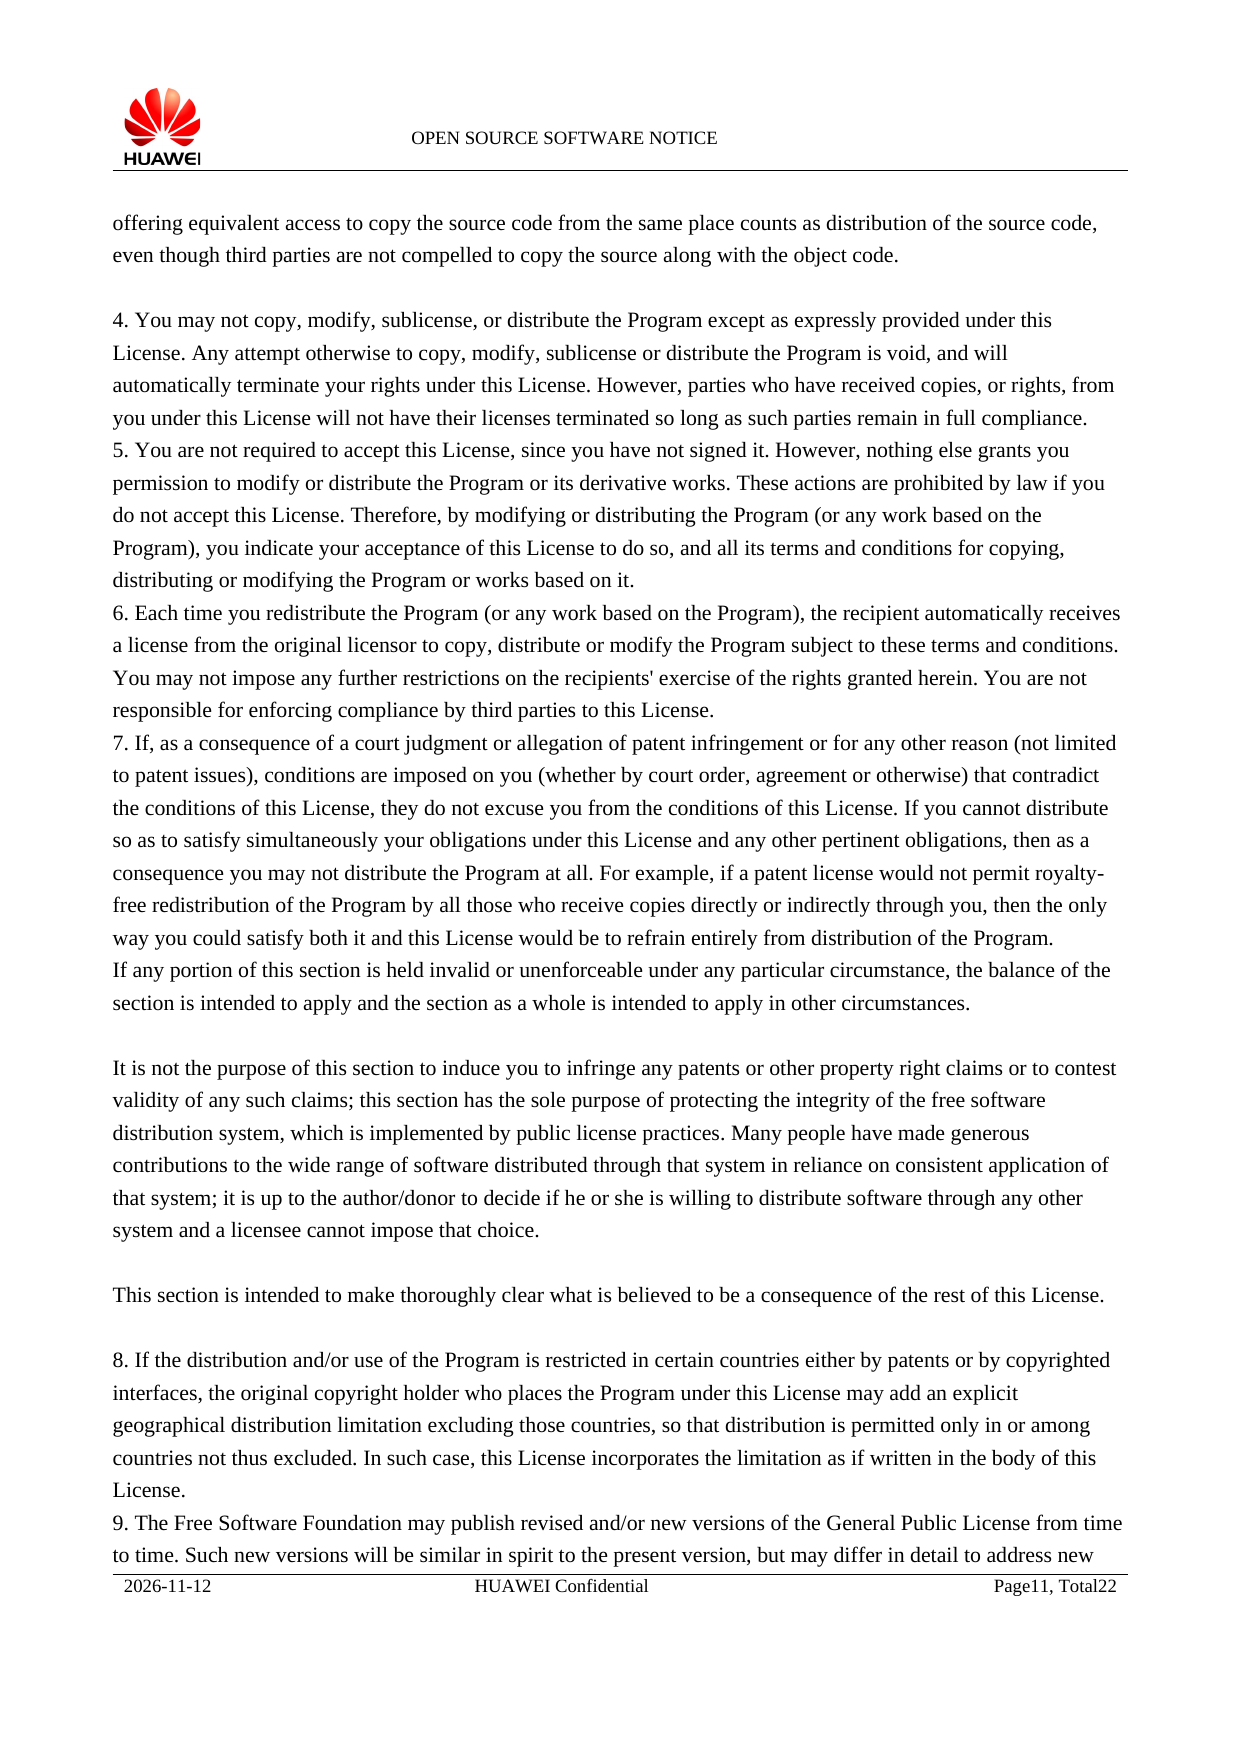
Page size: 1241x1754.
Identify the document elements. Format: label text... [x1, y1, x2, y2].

picture [124, 88, 201, 165]
